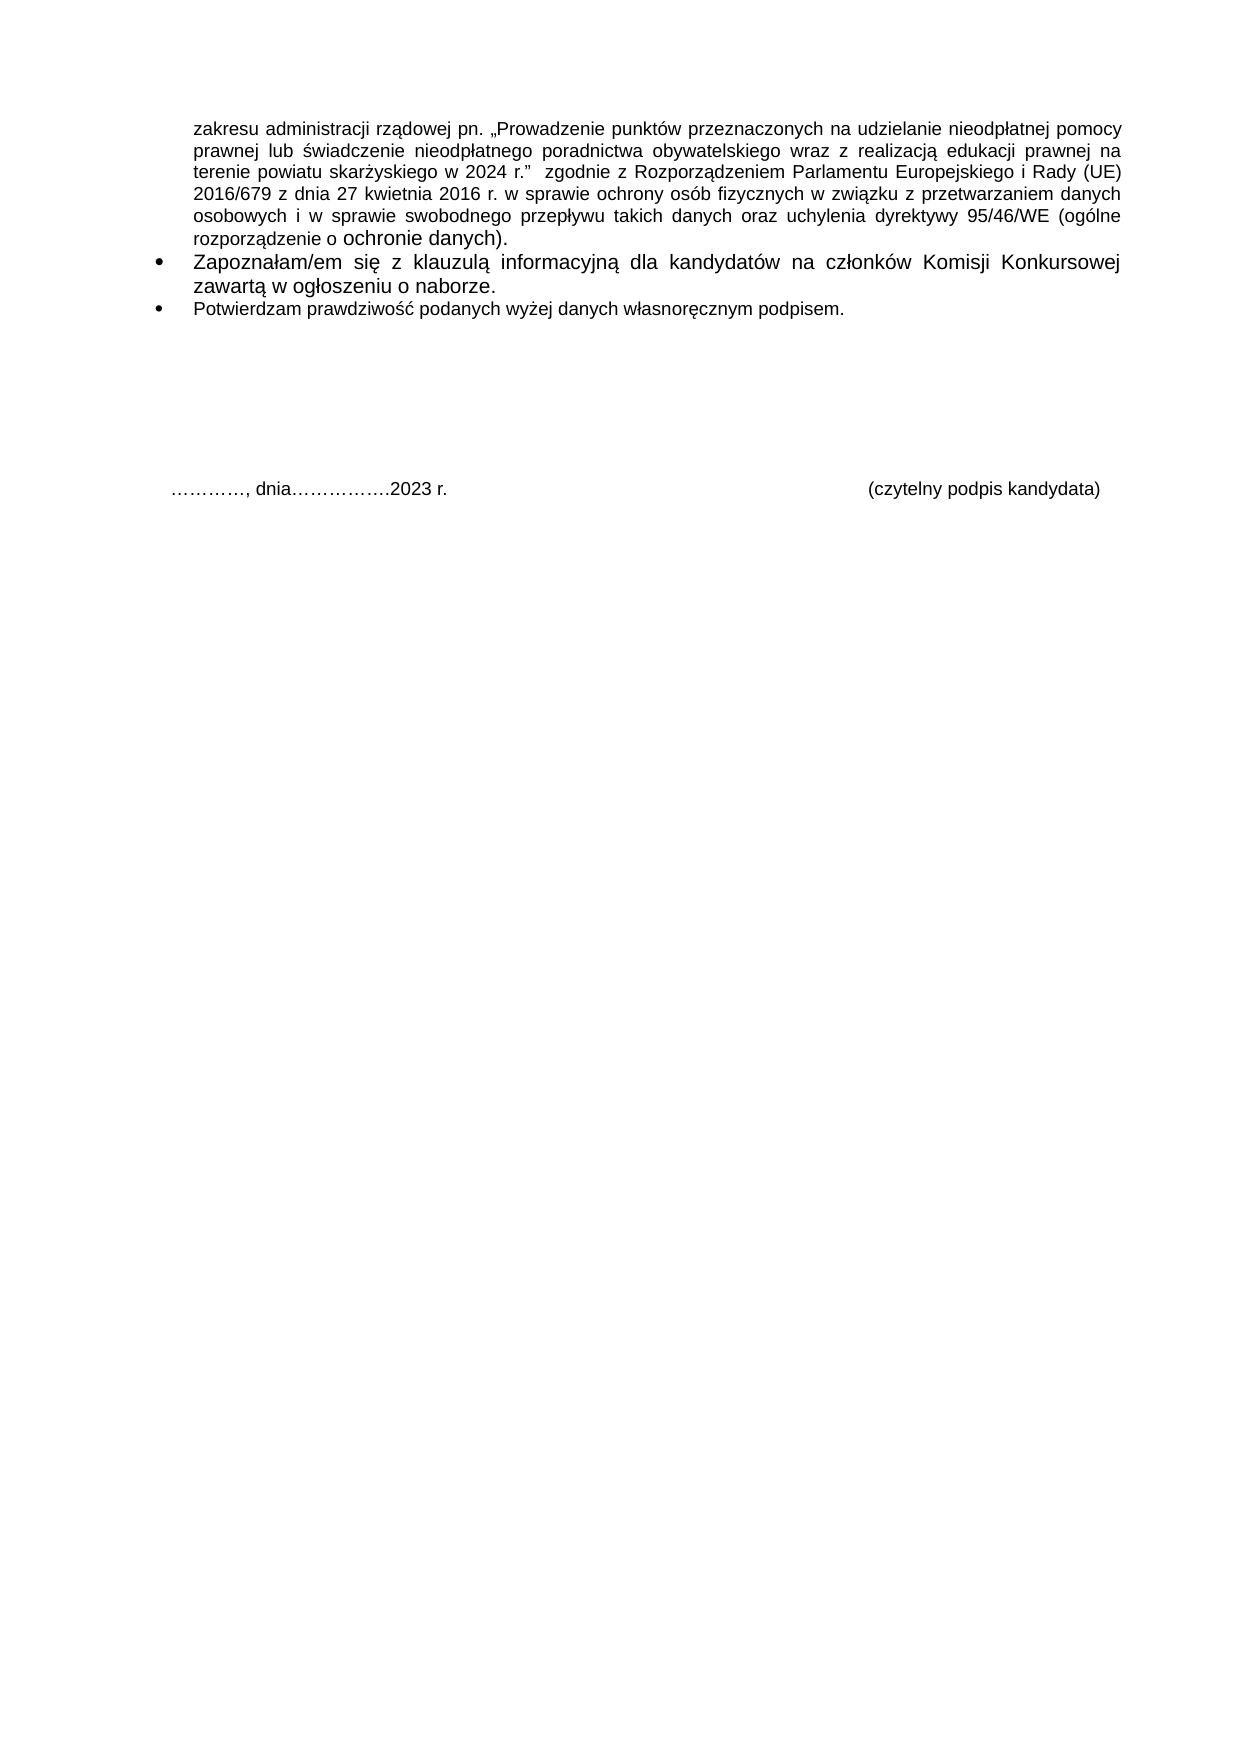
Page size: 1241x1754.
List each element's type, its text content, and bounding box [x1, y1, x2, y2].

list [156, 118, 1122, 250]
list Zapoznałam/em się z klauzulą informacyjną dla kandydatów na członków Komisji Konkursowej zawartą w ogłoszeniu o naborze. [156, 250, 1122, 298]
list Potwierdzam prawdziwość podanych wyżej danych własnoręcznym podpisem. [156, 298, 1122, 319]
text …………, dnia…………….2023 r. (czytelny podpis kandydata) [118, 478, 1122, 528]
